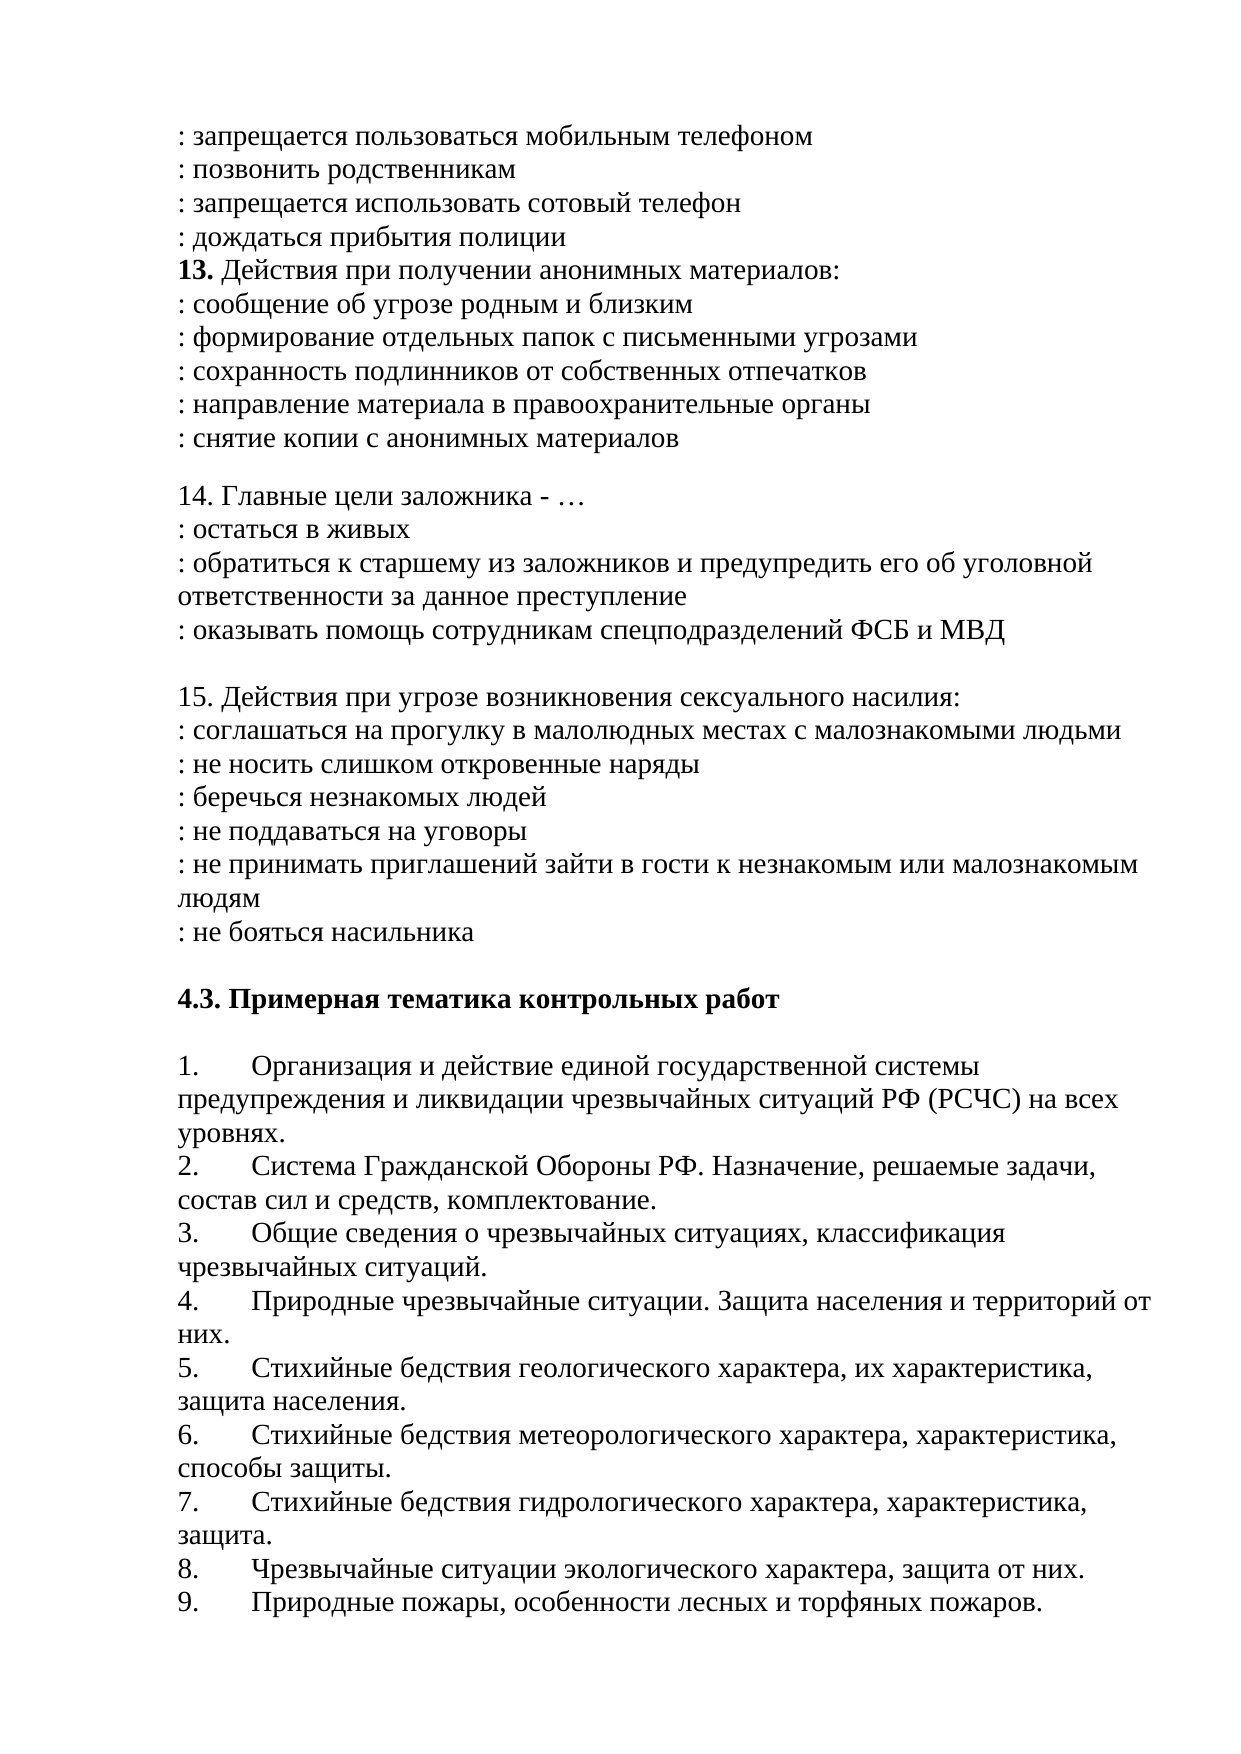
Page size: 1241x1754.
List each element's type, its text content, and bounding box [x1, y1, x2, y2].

text 3. Общие сведения о чрезвычайных ситуациях, классификация чрезвычайных ситуаций. [177, 1216, 1152, 1283]
text 6. Стихийные бедствия метеорологического характера, характеристика, способы защиты. [177, 1417, 1152, 1484]
text 13. Действия при получении анонимных материалов: [177, 252, 1152, 286]
text : остаться в живых [177, 511, 1152, 545]
text : запрещается пользоваться мобильным телефоном [177, 118, 1152, 152]
text 4. Природные чрезвычайные ситуации. Защита населения и территорий от них. [177, 1283, 1152, 1350]
text : не носить слишком откровенные наряды [177, 746, 1152, 779]
text 2. Система Гражданской Обороны РФ. Назначение, решаемые задачи, состав сил и средств, комплектование. [177, 1148, 1152, 1216]
text 4.3. Примерная тематика контрольных работ [177, 981, 1152, 1014]
text 5. Стихийные бедствия геологического характера, их характеристика, защита населения. [177, 1350, 1152, 1417]
text : позвонить родственникам [177, 152, 1152, 185]
text : оказывать помощь сотрудникам спецподразделений ФСБ и МВД [177, 612, 1152, 645]
text : дождаться прибытия полиции [177, 219, 1152, 252]
text 14. Главные цели заложника - … [177, 478, 1152, 511]
text : не принимать приглашений зайти в гости к незнакомым или малознакомым людям [177, 847, 1152, 914]
text : запрещается использовать сотовый телефон [177, 185, 1152, 219]
text 15. Действия при угрозе возникновения сексуального насилия: [177, 679, 1152, 712]
text 7. Стихийные бедствия гидрологического характера, характеристика, защита. [177, 1484, 1152, 1551]
text : обратиться к старшему из заложников и предупредить его об уголовной ответственности за данное преступление [177, 545, 1152, 612]
text 9. Природные пожары, особенности лесных и торфяных пожаров. [177, 1584, 1152, 1618]
text : снятие копии с анонимных материалов [177, 420, 1152, 453]
text : не поддаваться на уговоры [177, 813, 1152, 847]
text : не бояться насильника [177, 914, 1152, 947]
text 1. Организация и действие единой государственной системы предупреждения и ликвидации чрезвычайных ситуаций РФ (РСЧС) на всех уровнях. [177, 1048, 1152, 1148]
text 8. Чрезвычайные ситуации экологического характера, защита от них. [177, 1551, 1152, 1584]
text : сообщение об угрозе родным и близким [177, 286, 1152, 319]
text : направление материала в правоохранительные органы [177, 386, 1152, 420]
text : сохранность подлинников от собственных отпечатков [177, 353, 1152, 386]
text : беречься незнакомых людей [177, 779, 1152, 813]
text : формирование отдельных папок с письменными угрозами [177, 319, 1152, 353]
text : соглашаться на прогулку в малолюдных местах с малознакомыми людьми [177, 712, 1152, 746]
